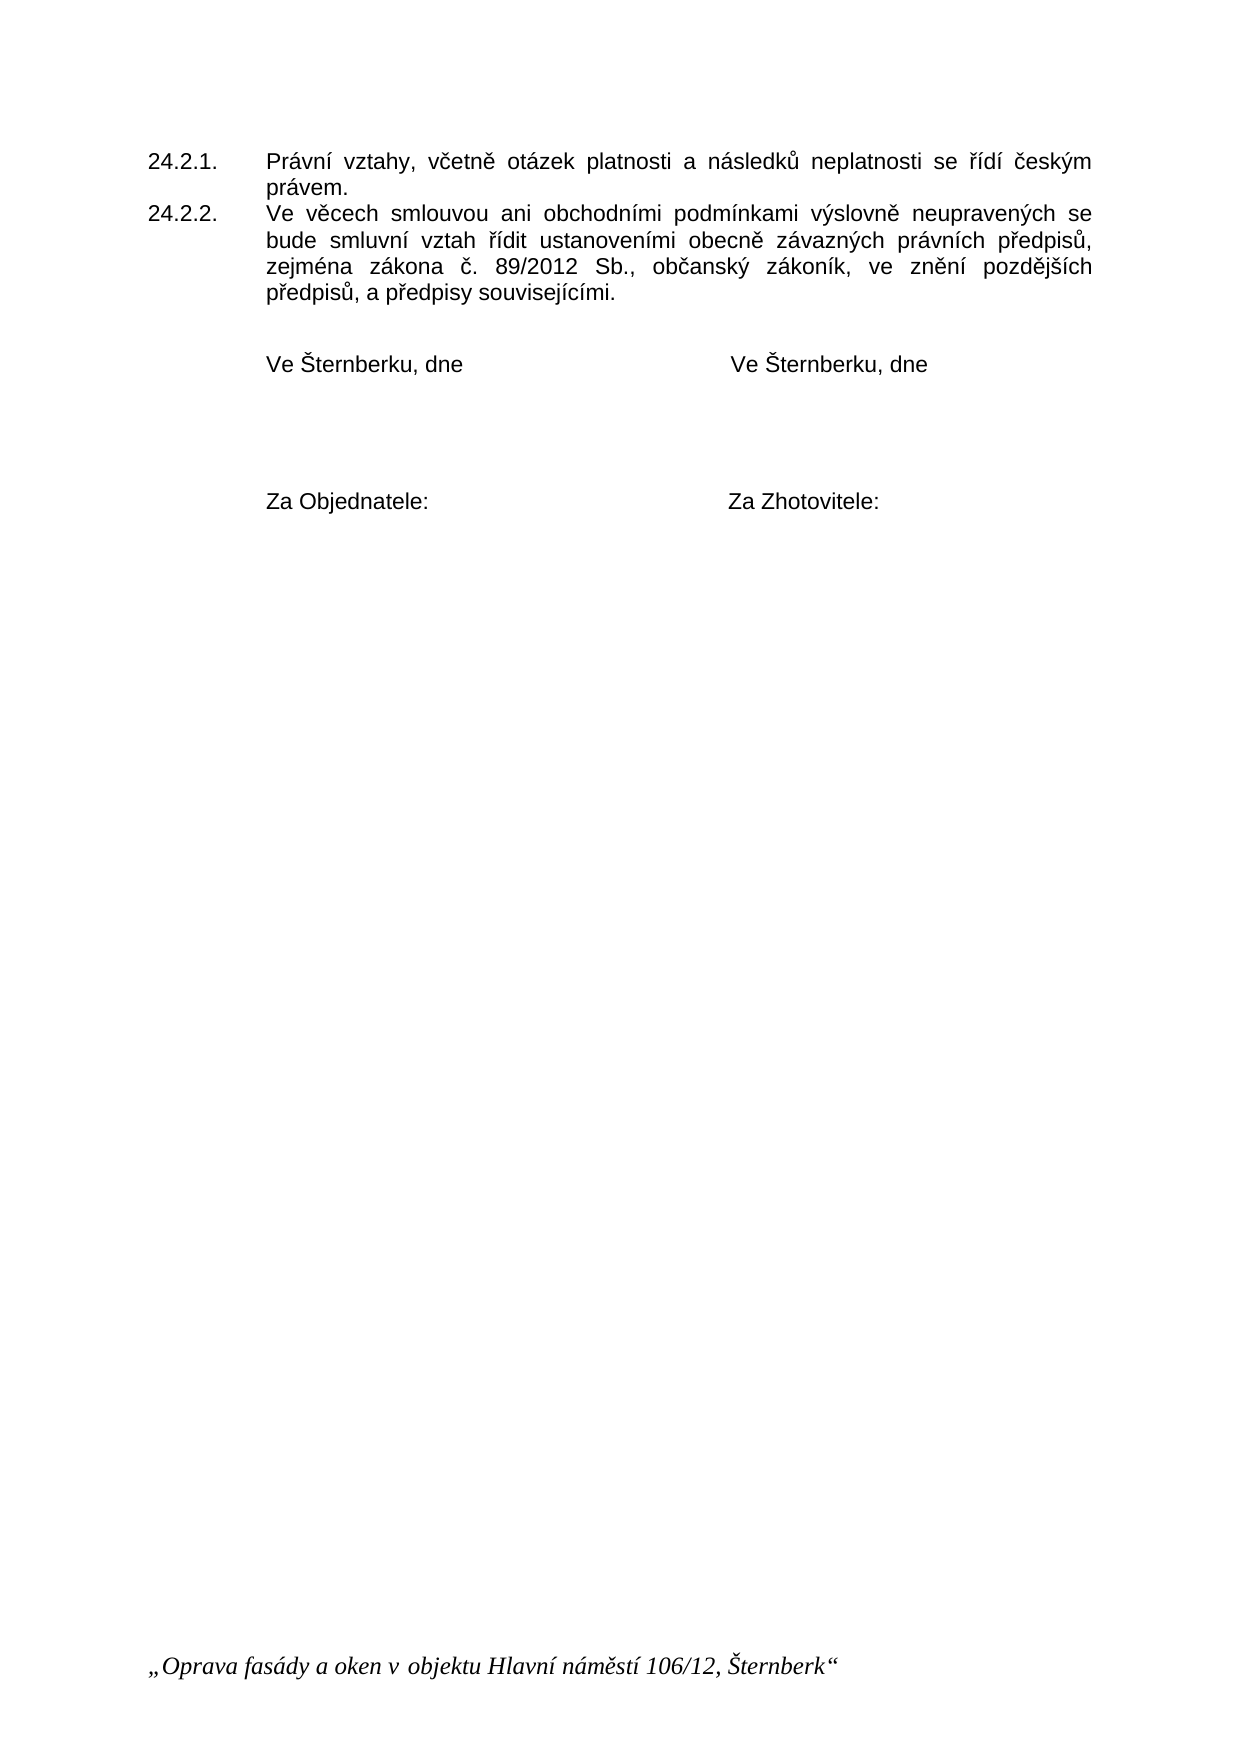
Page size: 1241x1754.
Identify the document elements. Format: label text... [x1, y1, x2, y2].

text Ve Šternberku, dne Ve Šternberku, dne [203, 351, 1081, 377]
list Právní vztahy, včetně otázek platnosti a následků neplatnosti se řídí českým právem. [148, 148, 1093, 200]
text Za Objednatele: Za Zhotovitele: [148, 488, 1081, 514]
list Ve věcech smlouvou ani obchodními podmínkami výslovně neupravených se bude smluvní vztah řídit ustanoveními obecně závazných právních předpisů, zejména zákona č. 89/2012 Sb., občanský zákoník, ve znění pozdějších předpisů, a předpisy souvisejícími. [148, 200, 1093, 306]
